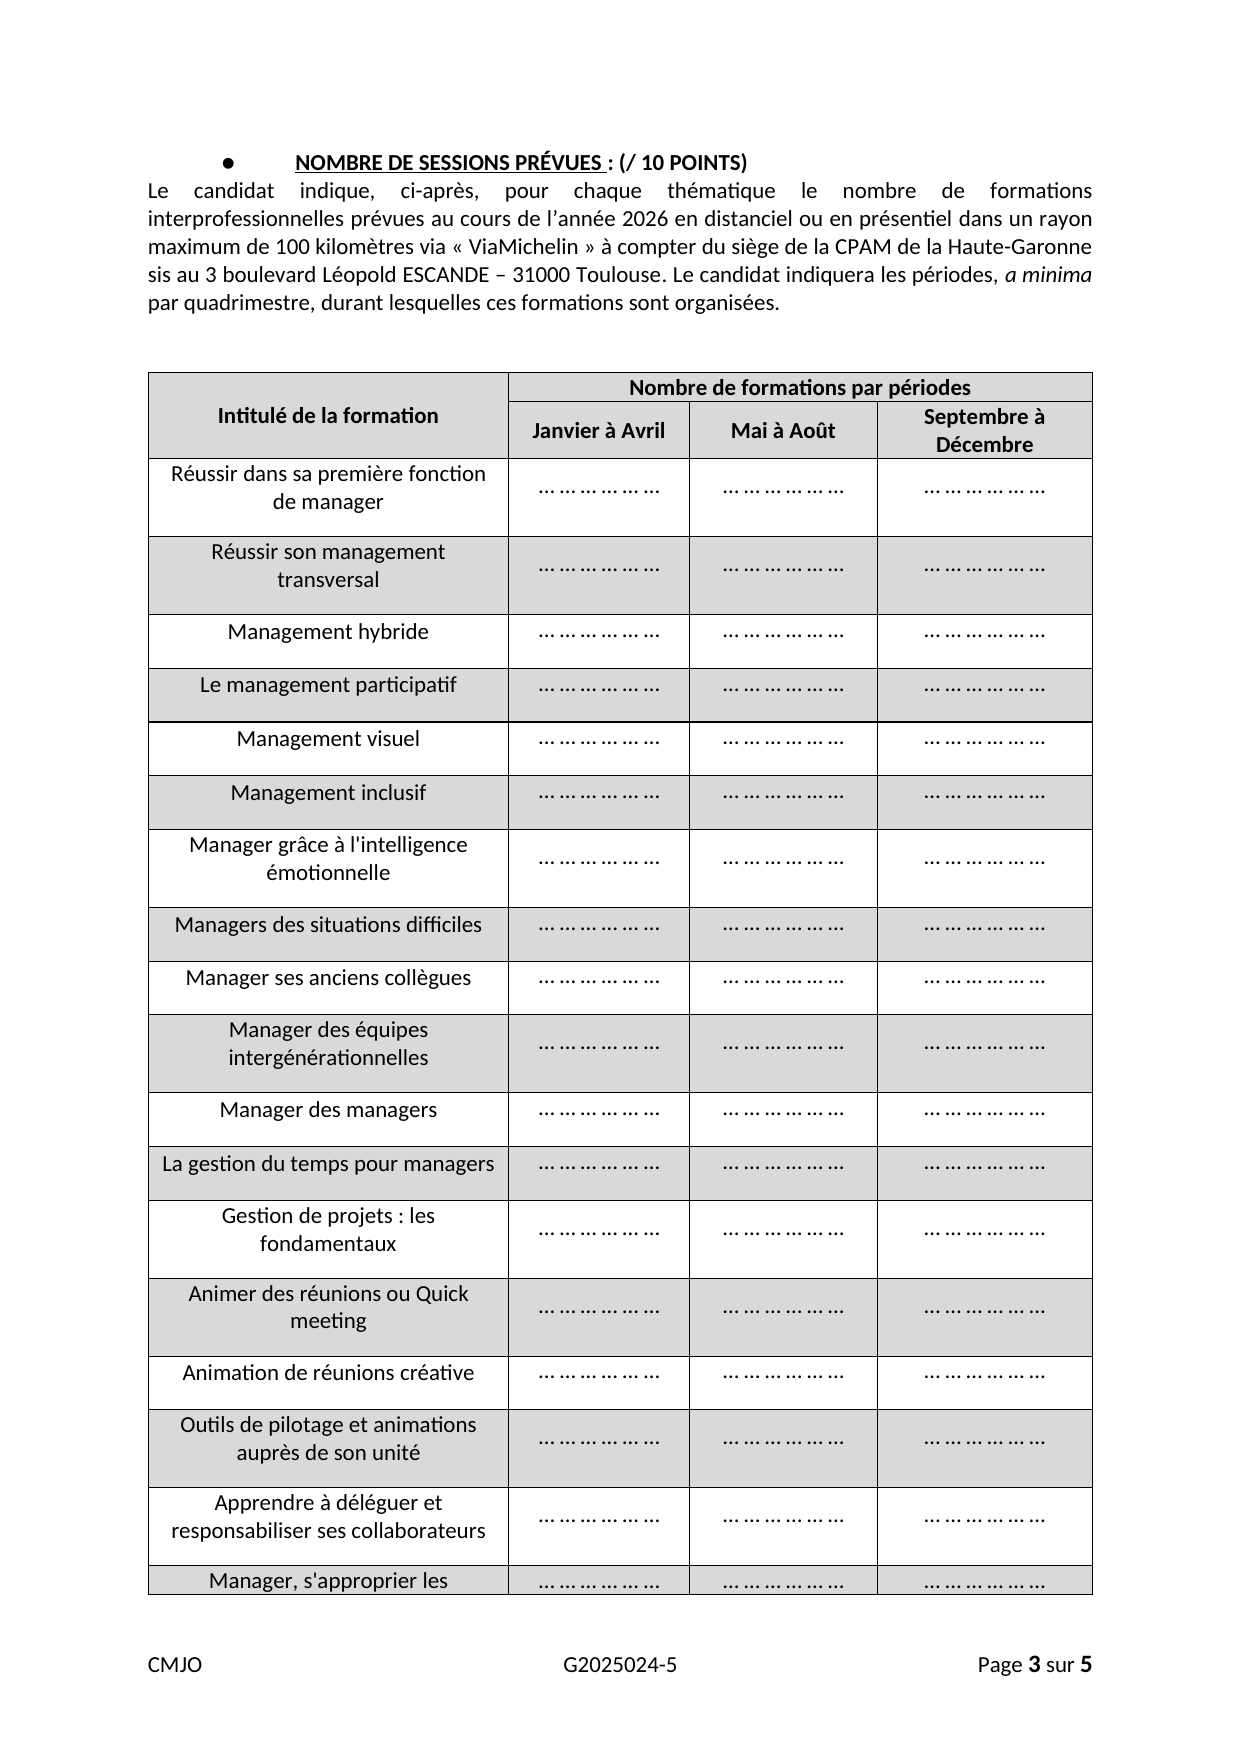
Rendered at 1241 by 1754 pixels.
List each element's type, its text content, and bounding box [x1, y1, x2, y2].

table_cell Manager des équipes intergénérationnelles [149, 1015, 508, 1092]
table_cell … … … … … … [690, 615, 877, 668]
table_cell … … … … … … [509, 1093, 689, 1146]
table_cell … … … … … … [509, 459, 689, 536]
table_cell … … … … … … [878, 615, 1092, 668]
table_cell … … … … … … [509, 615, 689, 668]
table_cell … … … … … … [878, 776, 1092, 829]
table_cell … … … … … … [690, 459, 877, 536]
table_cell … … … … … … [878, 723, 1092, 775]
table_cell … … … … … … [878, 1201, 1092, 1278]
table_cell … … … … … … [690, 1093, 877, 1146]
table_cell Manager des managers [149, 1093, 508, 1146]
table_cell … … … … … … [690, 537, 877, 614]
table_cell … … … … … … [509, 830, 689, 907]
table_cell … … … … … … [509, 776, 689, 829]
table_cell … … … … … … [690, 776, 877, 829]
table_cell … … … … … … [878, 1147, 1092, 1200]
table_cell … … … … … … [509, 1488, 689, 1565]
table_cell … … … … … … [690, 1015, 877, 1092]
table_cell Management inclusif [149, 776, 508, 829]
table_cell Animer des réunions ou Quick meeting [149, 1279, 508, 1356]
table_cell Apprendre à déléguer et responsabiliser ses collaborateurs [149, 1488, 508, 1565]
table_cell … … … … … … [690, 669, 877, 721]
table_cell … … … … … … [690, 908, 877, 961]
table_cell … … … … … … [509, 537, 689, 614]
table_cell Management hybride [149, 615, 508, 668]
table_cell Animation de réunions créative [149, 1357, 508, 1409]
table_cell … … … … … … [878, 669, 1092, 721]
table_cell Manager ses anciens collègues [149, 962, 508, 1014]
table_cell … … … … … … [878, 1093, 1092, 1146]
table_cell … … … … … … [509, 1566, 689, 1594]
text Le candidat indique, ci-après, pour chaque thématique le nombre de formations interprofessionnelles prévues au cours de l’année 2026 en distanciel ou en présentiel dans un rayon maximum de 100 kilomètres via « ViaMichelin » à compter du siège de la CPAM de la Haute-Garonne sis au 3 boulevard Léopold ESCANDE – 31000 Toulouse. Le candidat indiquera les périodes, a minima par quadrimestre, durant lesquelles ces formations sont organisées. [148, 176, 1092, 316]
table_cell … … … … … … [690, 1566, 877, 1594]
table_cell … … … … … … [878, 537, 1092, 614]
table_cell … … … … … … [509, 669, 689, 721]
table_cell … … … … … … [878, 1279, 1092, 1356]
table_cell … … … … … … [509, 962, 689, 1014]
table_cell … … … … … … [690, 723, 877, 775]
table_cell … … … … … … [878, 459, 1092, 536]
text ● NOMBRE DE SESSIONS PRÉvuES : (/ 10 POINTS) [221, 148, 1092, 176]
table_cell … … … … … … [509, 1357, 689, 1409]
table_cell Réussir son management transversal [149, 537, 508, 614]
table_cell … … … … … … [509, 723, 689, 775]
table_cell … … … … … … [878, 1357, 1092, 1409]
table_cell Septembre à Décembre [878, 402, 1092, 458]
table_cell Réussir dans sa première fonction de manager [149, 459, 508, 536]
table_cell … … … … … … [878, 1015, 1092, 1092]
table_cell … … … … … … [690, 830, 877, 907]
table_cell … … … … … … [878, 908, 1092, 961]
table_cell … … … … … … [690, 1410, 877, 1487]
table_cell … … … … … … [509, 1015, 689, 1092]
table_cell … … … … … … [509, 1410, 689, 1487]
table_cell … … … … … … [878, 962, 1092, 1014]
table_cell … … … … … … [509, 1201, 689, 1278]
table_cell … … … … … … [690, 962, 877, 1014]
table_cell Le management participatif [149, 669, 508, 721]
table_header Nombre de formations par périodes [509, 373, 1092, 401]
table_cell … … … … … … [690, 1147, 877, 1200]
table_cell Manager grâce à l'intelligence émotionnelle [149, 830, 508, 907]
table_cell Mai à Août [690, 402, 877, 458]
table_cell La gestion du temps pour managers [149, 1147, 508, 1200]
table_cell … … … … … … [509, 908, 689, 961]
table_cell Janvier à Avril [509, 402, 689, 458]
table_cell … … … … … … [878, 1488, 1092, 1565]
table_cell Gestion de projets : les fondamentaux [149, 1201, 508, 1278]
table_cell … … … … … … [878, 1410, 1092, 1487]
table_cell Management visuel [149, 723, 508, 775]
table_cell … … … … … … [690, 1279, 877, 1356]
table_cell … … … … … … [690, 1201, 877, 1278]
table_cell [149, 1566, 508, 1594]
table_cell … … … … … … [878, 1566, 1092, 1594]
table_cell … … … … … … [509, 1147, 689, 1200]
table_cell … … … … … … [509, 1279, 689, 1356]
table_header Intitulé de la formation [149, 373, 508, 458]
table_cell … … … … … … [878, 830, 1092, 907]
table_cell Outils de pilotage et animations auprès de son unité [149, 1410, 508, 1487]
table_cell Managers des situations difficiles [149, 908, 508, 961]
table_cell … … … … … … [690, 1357, 877, 1409]
table_cell … … … … … … [690, 1488, 877, 1565]
